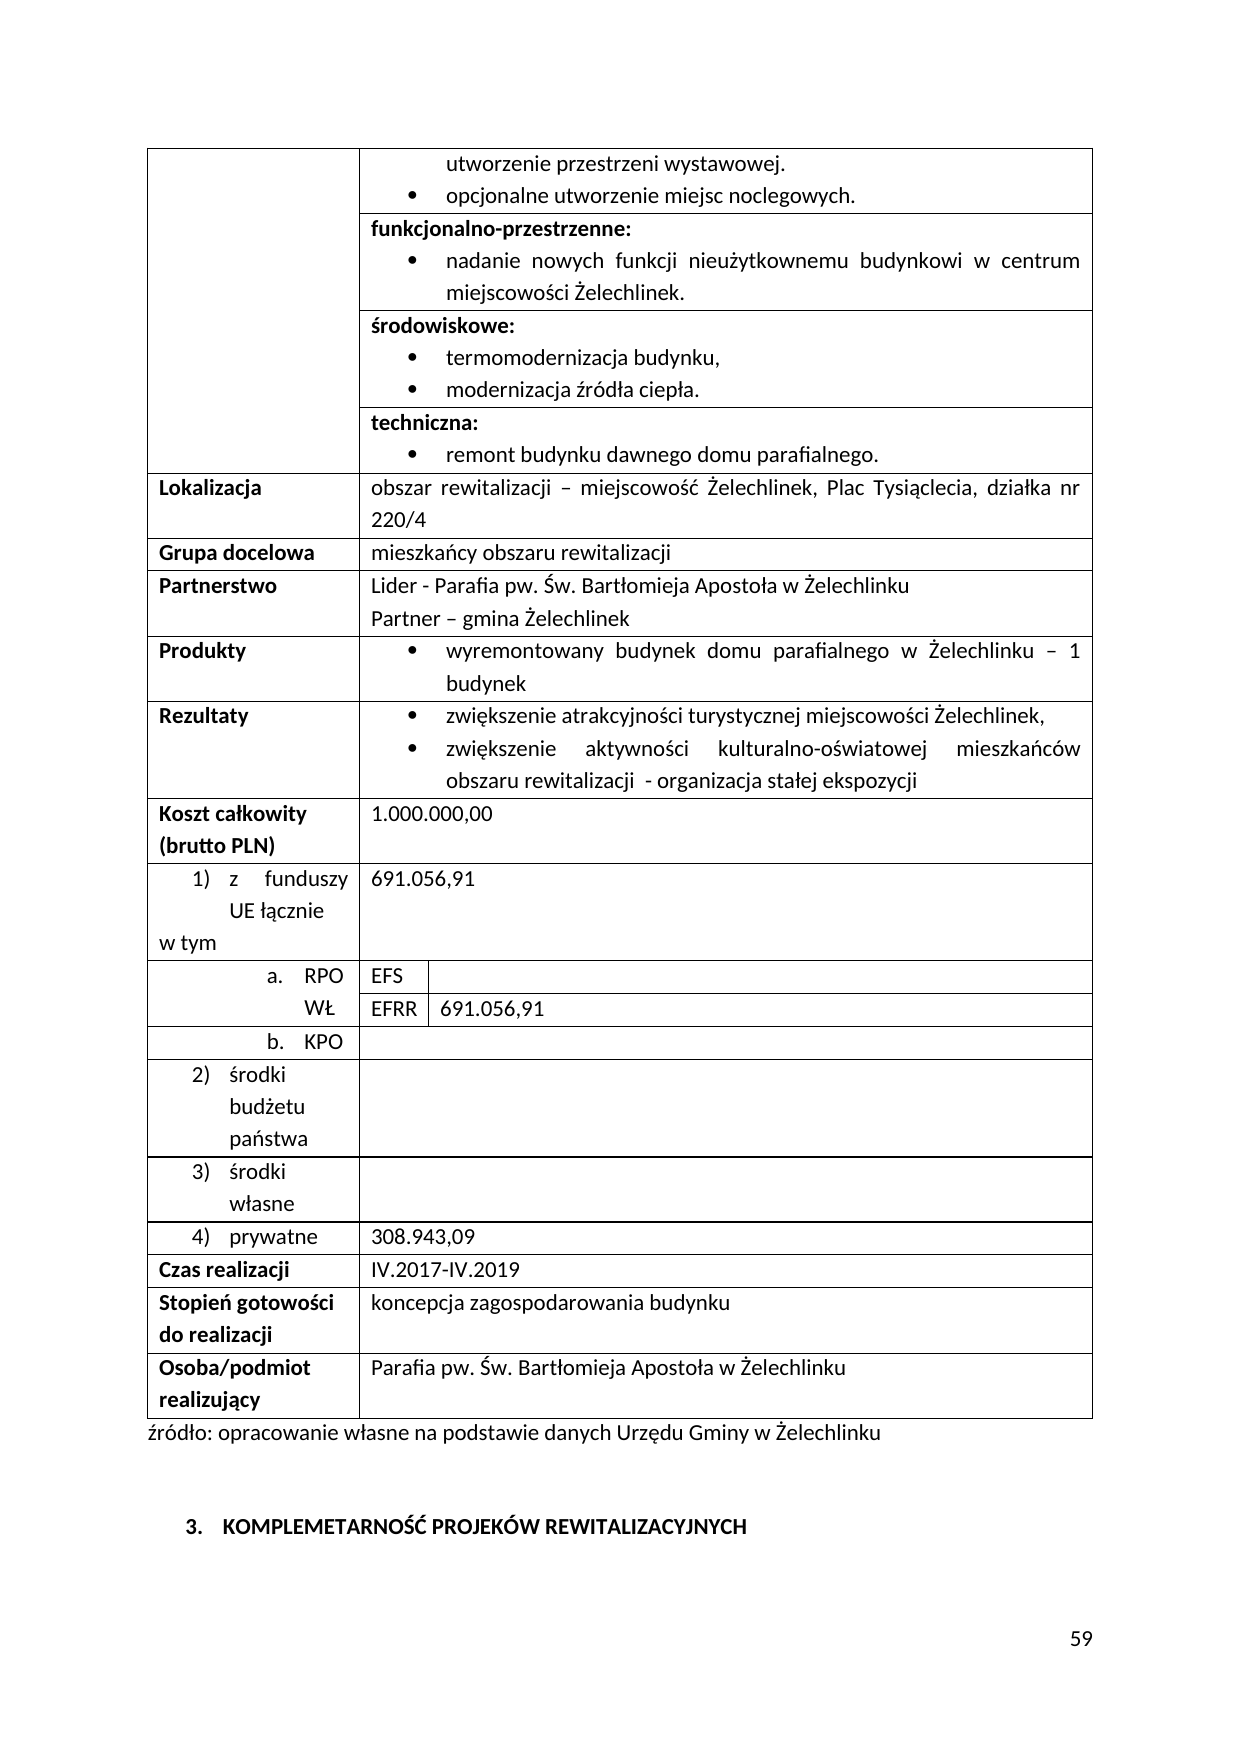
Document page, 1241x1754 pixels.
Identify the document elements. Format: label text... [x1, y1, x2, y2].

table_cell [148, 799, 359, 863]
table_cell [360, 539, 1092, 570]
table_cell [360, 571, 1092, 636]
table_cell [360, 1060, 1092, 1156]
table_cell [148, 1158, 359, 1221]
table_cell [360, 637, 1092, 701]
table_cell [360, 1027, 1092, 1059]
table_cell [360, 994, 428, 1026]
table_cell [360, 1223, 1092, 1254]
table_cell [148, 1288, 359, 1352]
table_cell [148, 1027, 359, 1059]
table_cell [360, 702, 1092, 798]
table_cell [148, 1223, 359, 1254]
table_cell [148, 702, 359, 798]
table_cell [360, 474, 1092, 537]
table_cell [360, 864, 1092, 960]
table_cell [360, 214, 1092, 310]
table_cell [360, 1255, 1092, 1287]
text źródło: opracowanie własne na podstawie danych Urzędu Gminy w Żelechlinku [148, 1419, 1093, 1447]
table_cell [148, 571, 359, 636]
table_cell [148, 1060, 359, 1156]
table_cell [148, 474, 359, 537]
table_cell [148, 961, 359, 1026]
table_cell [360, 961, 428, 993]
list KOMPLEMETARNOŚĆ PROJEKÓW REWITALIZACYJNYCH [185, 1512, 1093, 1540]
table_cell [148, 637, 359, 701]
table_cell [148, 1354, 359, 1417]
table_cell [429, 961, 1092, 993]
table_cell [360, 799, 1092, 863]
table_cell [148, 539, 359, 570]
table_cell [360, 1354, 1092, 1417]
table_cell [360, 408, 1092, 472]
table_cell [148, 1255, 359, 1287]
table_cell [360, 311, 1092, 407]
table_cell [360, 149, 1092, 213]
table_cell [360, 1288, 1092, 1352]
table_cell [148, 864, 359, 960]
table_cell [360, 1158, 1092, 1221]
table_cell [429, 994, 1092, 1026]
